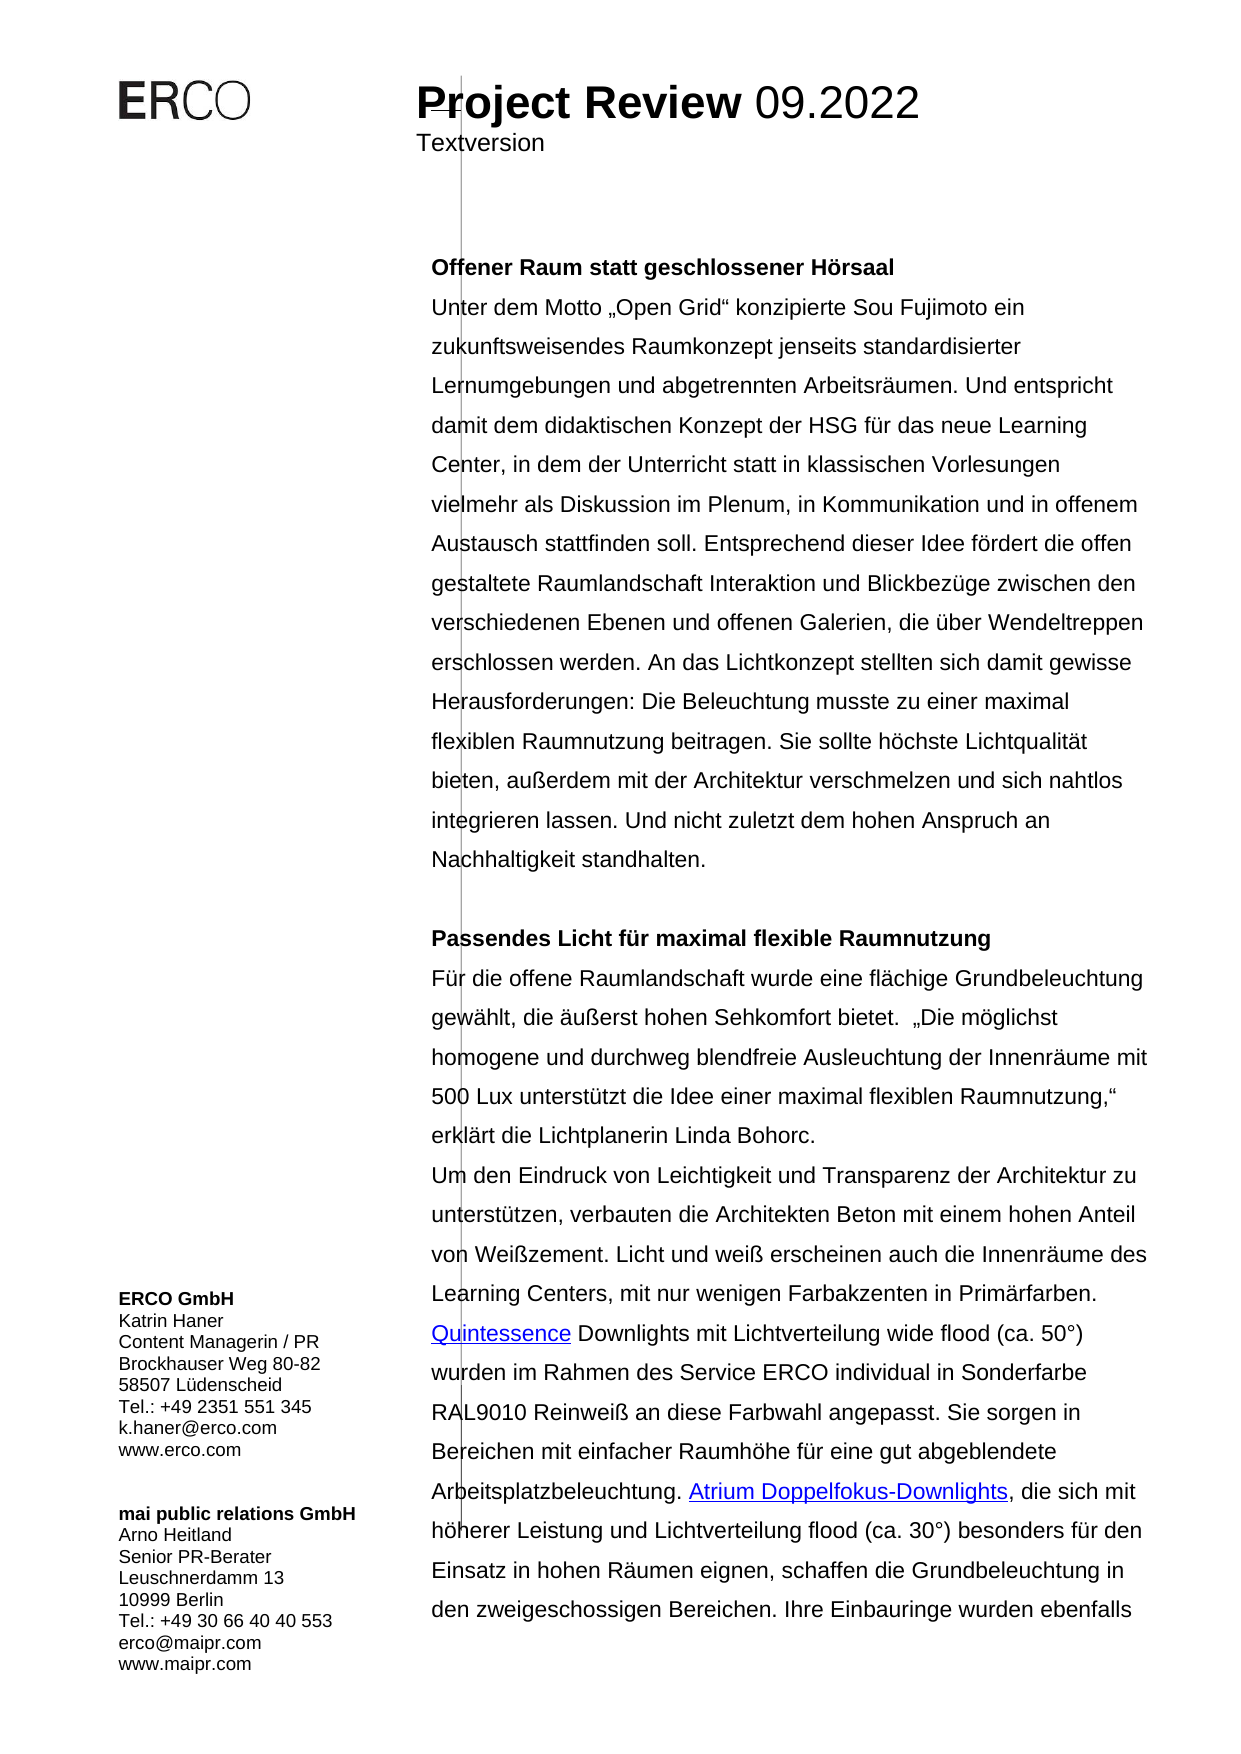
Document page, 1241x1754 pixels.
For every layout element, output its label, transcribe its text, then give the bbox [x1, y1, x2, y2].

text Passendes Licht für maximal flexible Raumnutzung [431, 925, 1152, 951]
text Offener Raum statt geschlossener Hörsaal [431, 254, 1152, 280]
picture [118, 79, 251, 121]
text Für die offene Raumlandschaft wurde eine flächige Grundbeleuchtung gewählt, die äußerst hohen Sehkomfort bietet. „Die möglichst homogene und durchweg blendfreie Ausleuchtung der Innenräume mit 500 Lux unterstützt die Idee einer maximal flexiblen Raumnutzung,“ erklärt die Lichtplanerin Linda Bohorc. [431, 964, 1152, 1149]
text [431, 1162, 1152, 1623]
text Unter dem Motto „Open Grid“ konzipierte Sou Fujimoto ein zukunftsweisendes Raumkonzept jenseits standardisierter Lernumgebungen und abgetrennten Arbeitsräumen. Und entspricht damit dem didaktischen Konzept der HSG für das neue Learning Center, in dem der Unterricht statt in klassischen Vorlesungen vielmehr als Diskussion im Plenum, in Kommunikation und in offenem Austausch stattfinden soll. Entsprechend dieser Idee fördert die offen gestaltete Raumlandschaft Interaktion und Blickbezüge zwischen den verschiedenen Ebenen und offenen Galerien, die über Wendeltreppen erschlossen werden. An das Lichtkonzept stellten sich damit gewisse Herausforderungen: Die Beleuchtung musste zu einer maximal flexiblen Raumnutzung beitragen. Sie sollte höchste Lichtqualität bieten, außerdem mit der Architektur verschmelzen und sich nahtlos integrieren lassen. Und nicht zuletzt dem hohen Anspruch an Nachhaltigkeit standhalten. [431, 293, 1152, 872]
